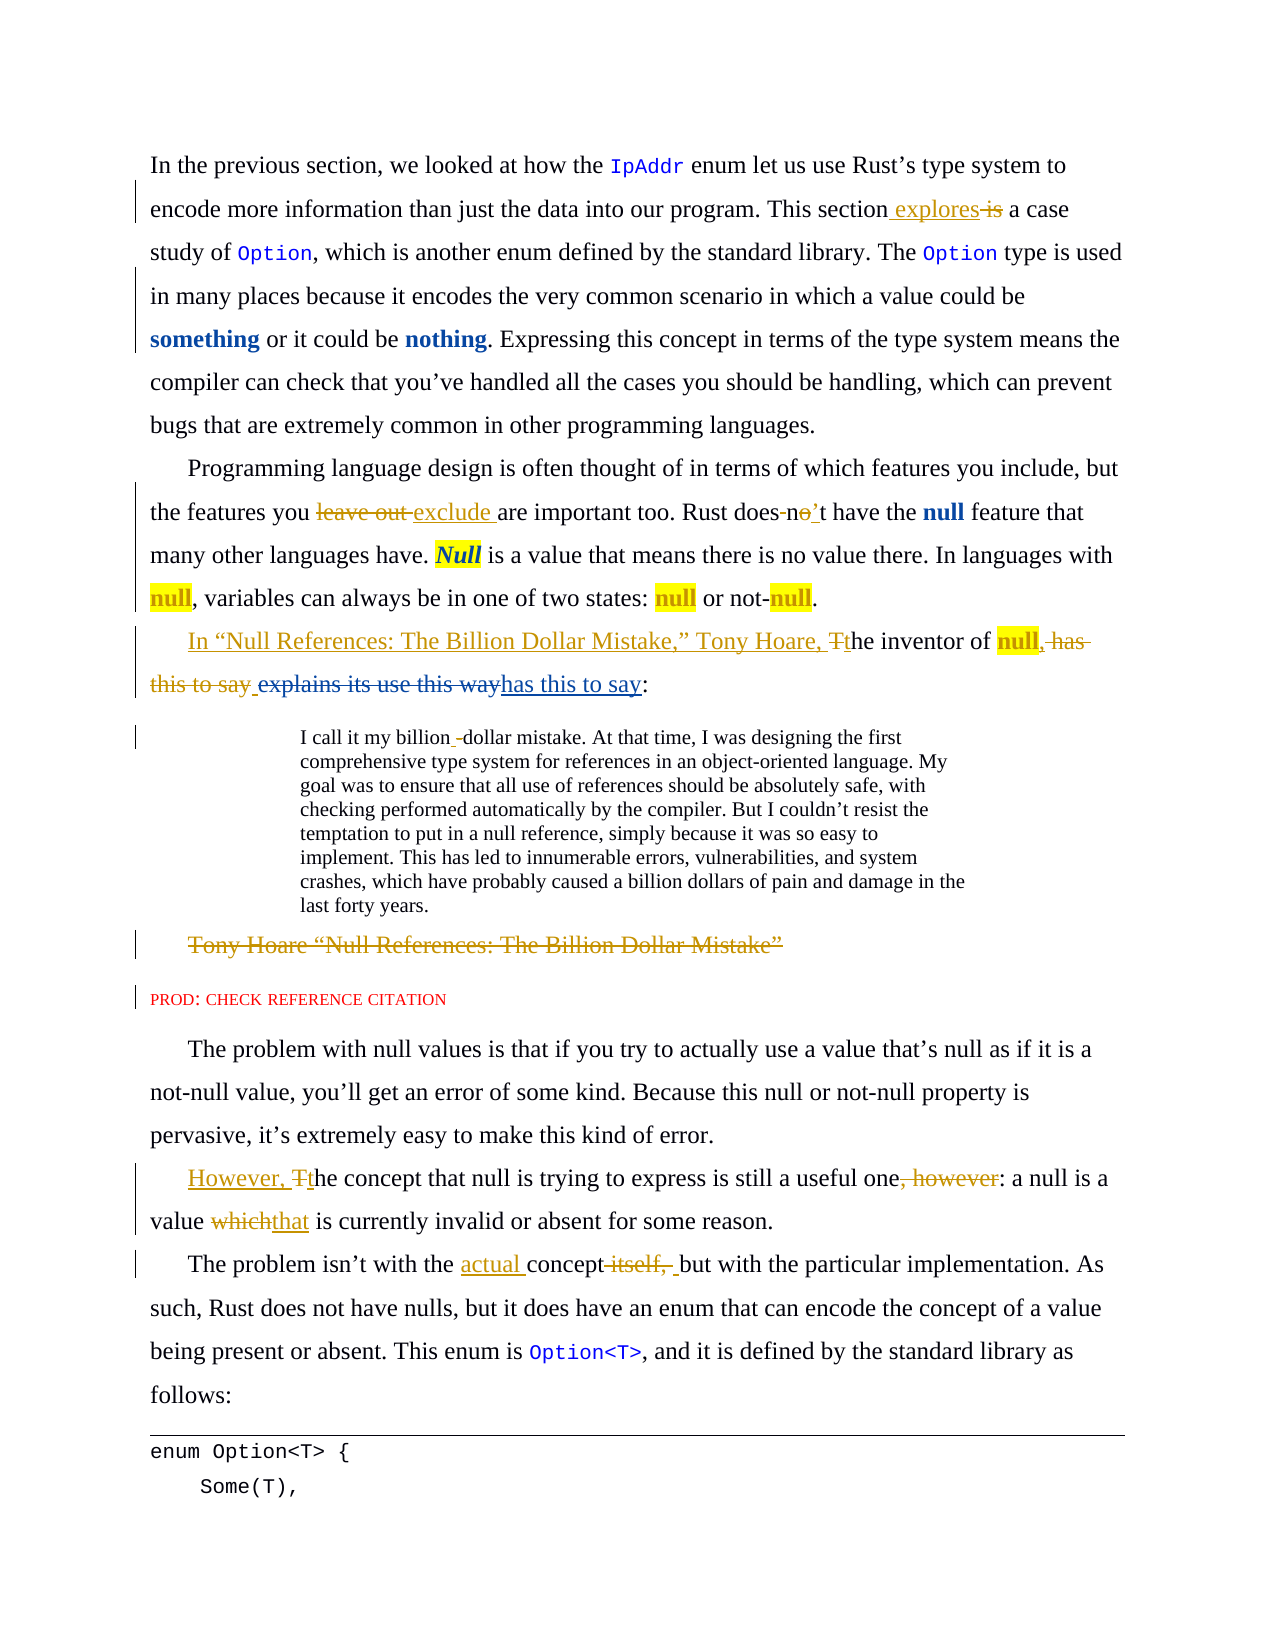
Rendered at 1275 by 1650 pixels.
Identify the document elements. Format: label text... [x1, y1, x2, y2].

text Some(T), [150, 1476, 1125, 1500]
text In the previous section, we looked at how the IpAddr enum let us use Rust’s type system to encode more information than just the data into our program. This section a case study of Option, which is another enum defined by the standard library. The Option type is used in many places because it encodes the very common scenario in which a value could be something or it could be nothing. Expressing this concept in terms of the type system means the compiler can check that you’ve handled all the cases you should be handling, which can prevent bugs that are extremely common in other programming languages. [150, 150, 1125, 439]
text Programming language design is often thought of in terms of which features you include, but the features you are important too. Rust doesnt have the null feature that many other languages have. Null is a value that means there is no value there. In languages with null, variables can always be in one of two states: null or not-null. [150, 453, 1125, 612]
text The problem with null values is that if you try to actually use a value that’s null as if it is a not-null value, you’ll get an error of some kind. Because this null or not-null property is pervasive, it’s extremely easy to make this kind of error. [150, 1034, 1125, 1149]
text enum Option<T> { [150, 1436, 1125, 1464]
text he concept that null is trying to express is still a useful one: a null is a value is currently invalid or absent for some reason. [150, 1163, 1125, 1235]
text he inventor of null: [150, 626, 1125, 698]
text I call it my billiondollar mistake. At that time, I was designing the first comprehensive type system for references in an object-oriented language. My goal was to ensure that all use of references should be absolutely safe, with checking performed automatically by the compiler. But I couldn’t resist the temptation to put in a null reference, simply because it was so easy to implement. This has led to innumerable errors, vulnerabilities, and system crashes, which have probably caused a billion dollars of pain and damage in the last forty years. [300, 725, 975, 917]
text prod: check reference citation [150, 985, 1125, 1009]
text The problem isn’t with the conceptbut with the particular implementation. As such, Rust does not have nulls, but it does have an enum that can encode the concept of a value being present or absent. This enum is Option<T>, and it is defined by the standard library as follows: [150, 1249, 1125, 1408]
